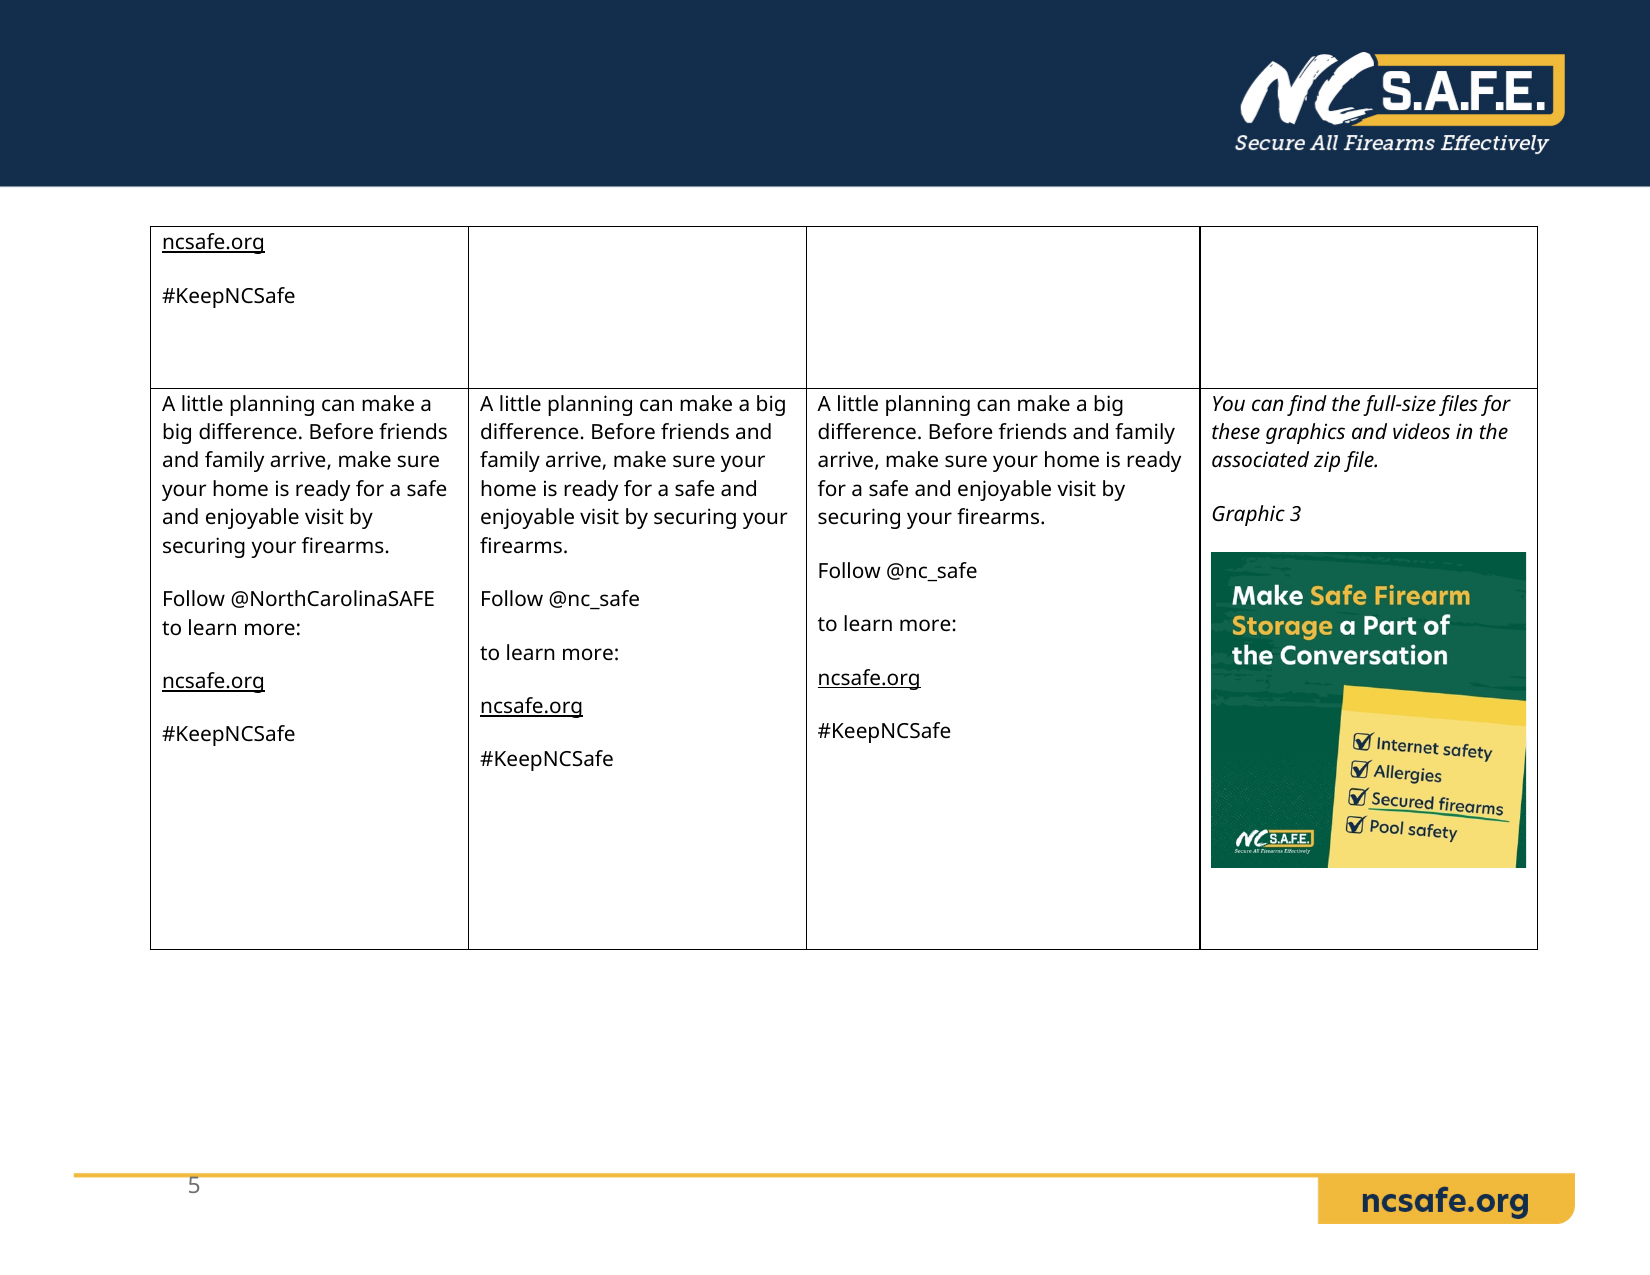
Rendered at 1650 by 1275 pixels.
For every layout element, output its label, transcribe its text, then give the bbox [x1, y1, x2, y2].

table_cell A little planning can make a big difference. Before friends and family arrive, make sure your home is ready for a safe and enjoyable visit by securing your firearms. Follow @nc_safe to learn more: ncsafe.org #KeepNCSafe [807, 389, 1199, 949]
table_cell A little planning can make a big difference. Before friends and family arrive, make sure your home is ready for a safe and enjoyable visit by securing your firearms. Follow @NorthCarolinaSAFE to learn more: ncsafe.org #KeepNCSafe [151, 389, 468, 949]
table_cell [469, 227, 806, 388]
table_cell A little planning can make a big difference. Before friends and family arrive, make sure your home is ready for a safe and enjoyable visit by securing your firearms. Follow @nc_safe to learn more: ncsafe.org #KeepNCSafe [469, 389, 806, 949]
table_cell You can find the full-size files for these graphics and videos in the associated zip file. Graphic 3 [1201, 389, 1537, 949]
picture [0, 0, 1650, 1275]
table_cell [807, 227, 1199, 388]
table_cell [151, 227, 468, 388]
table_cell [1201, 227, 1537, 388]
